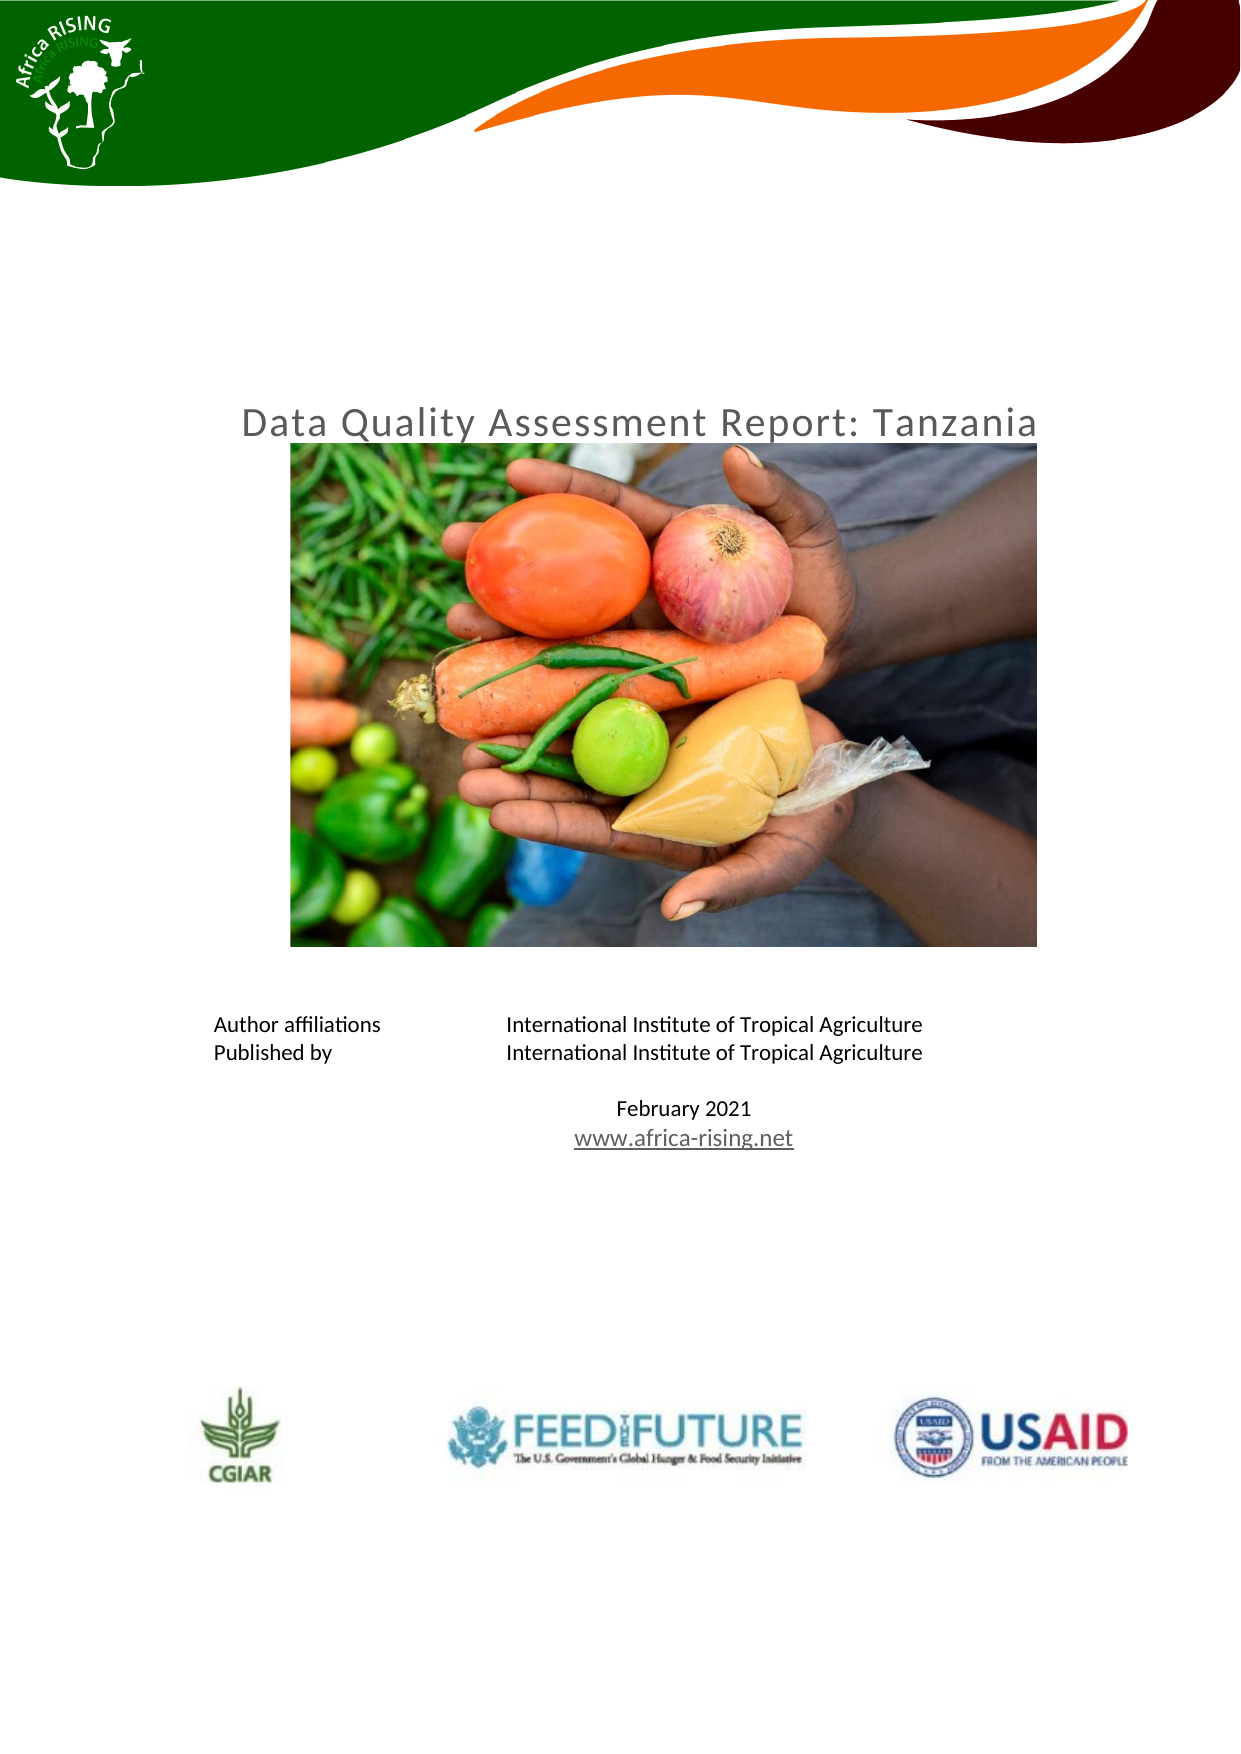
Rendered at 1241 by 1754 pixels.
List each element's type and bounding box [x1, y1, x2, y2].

picture [0, 0, 1241, 186]
picture [187, 1386, 1128, 1490]
picture [290, 443, 1037, 947]
